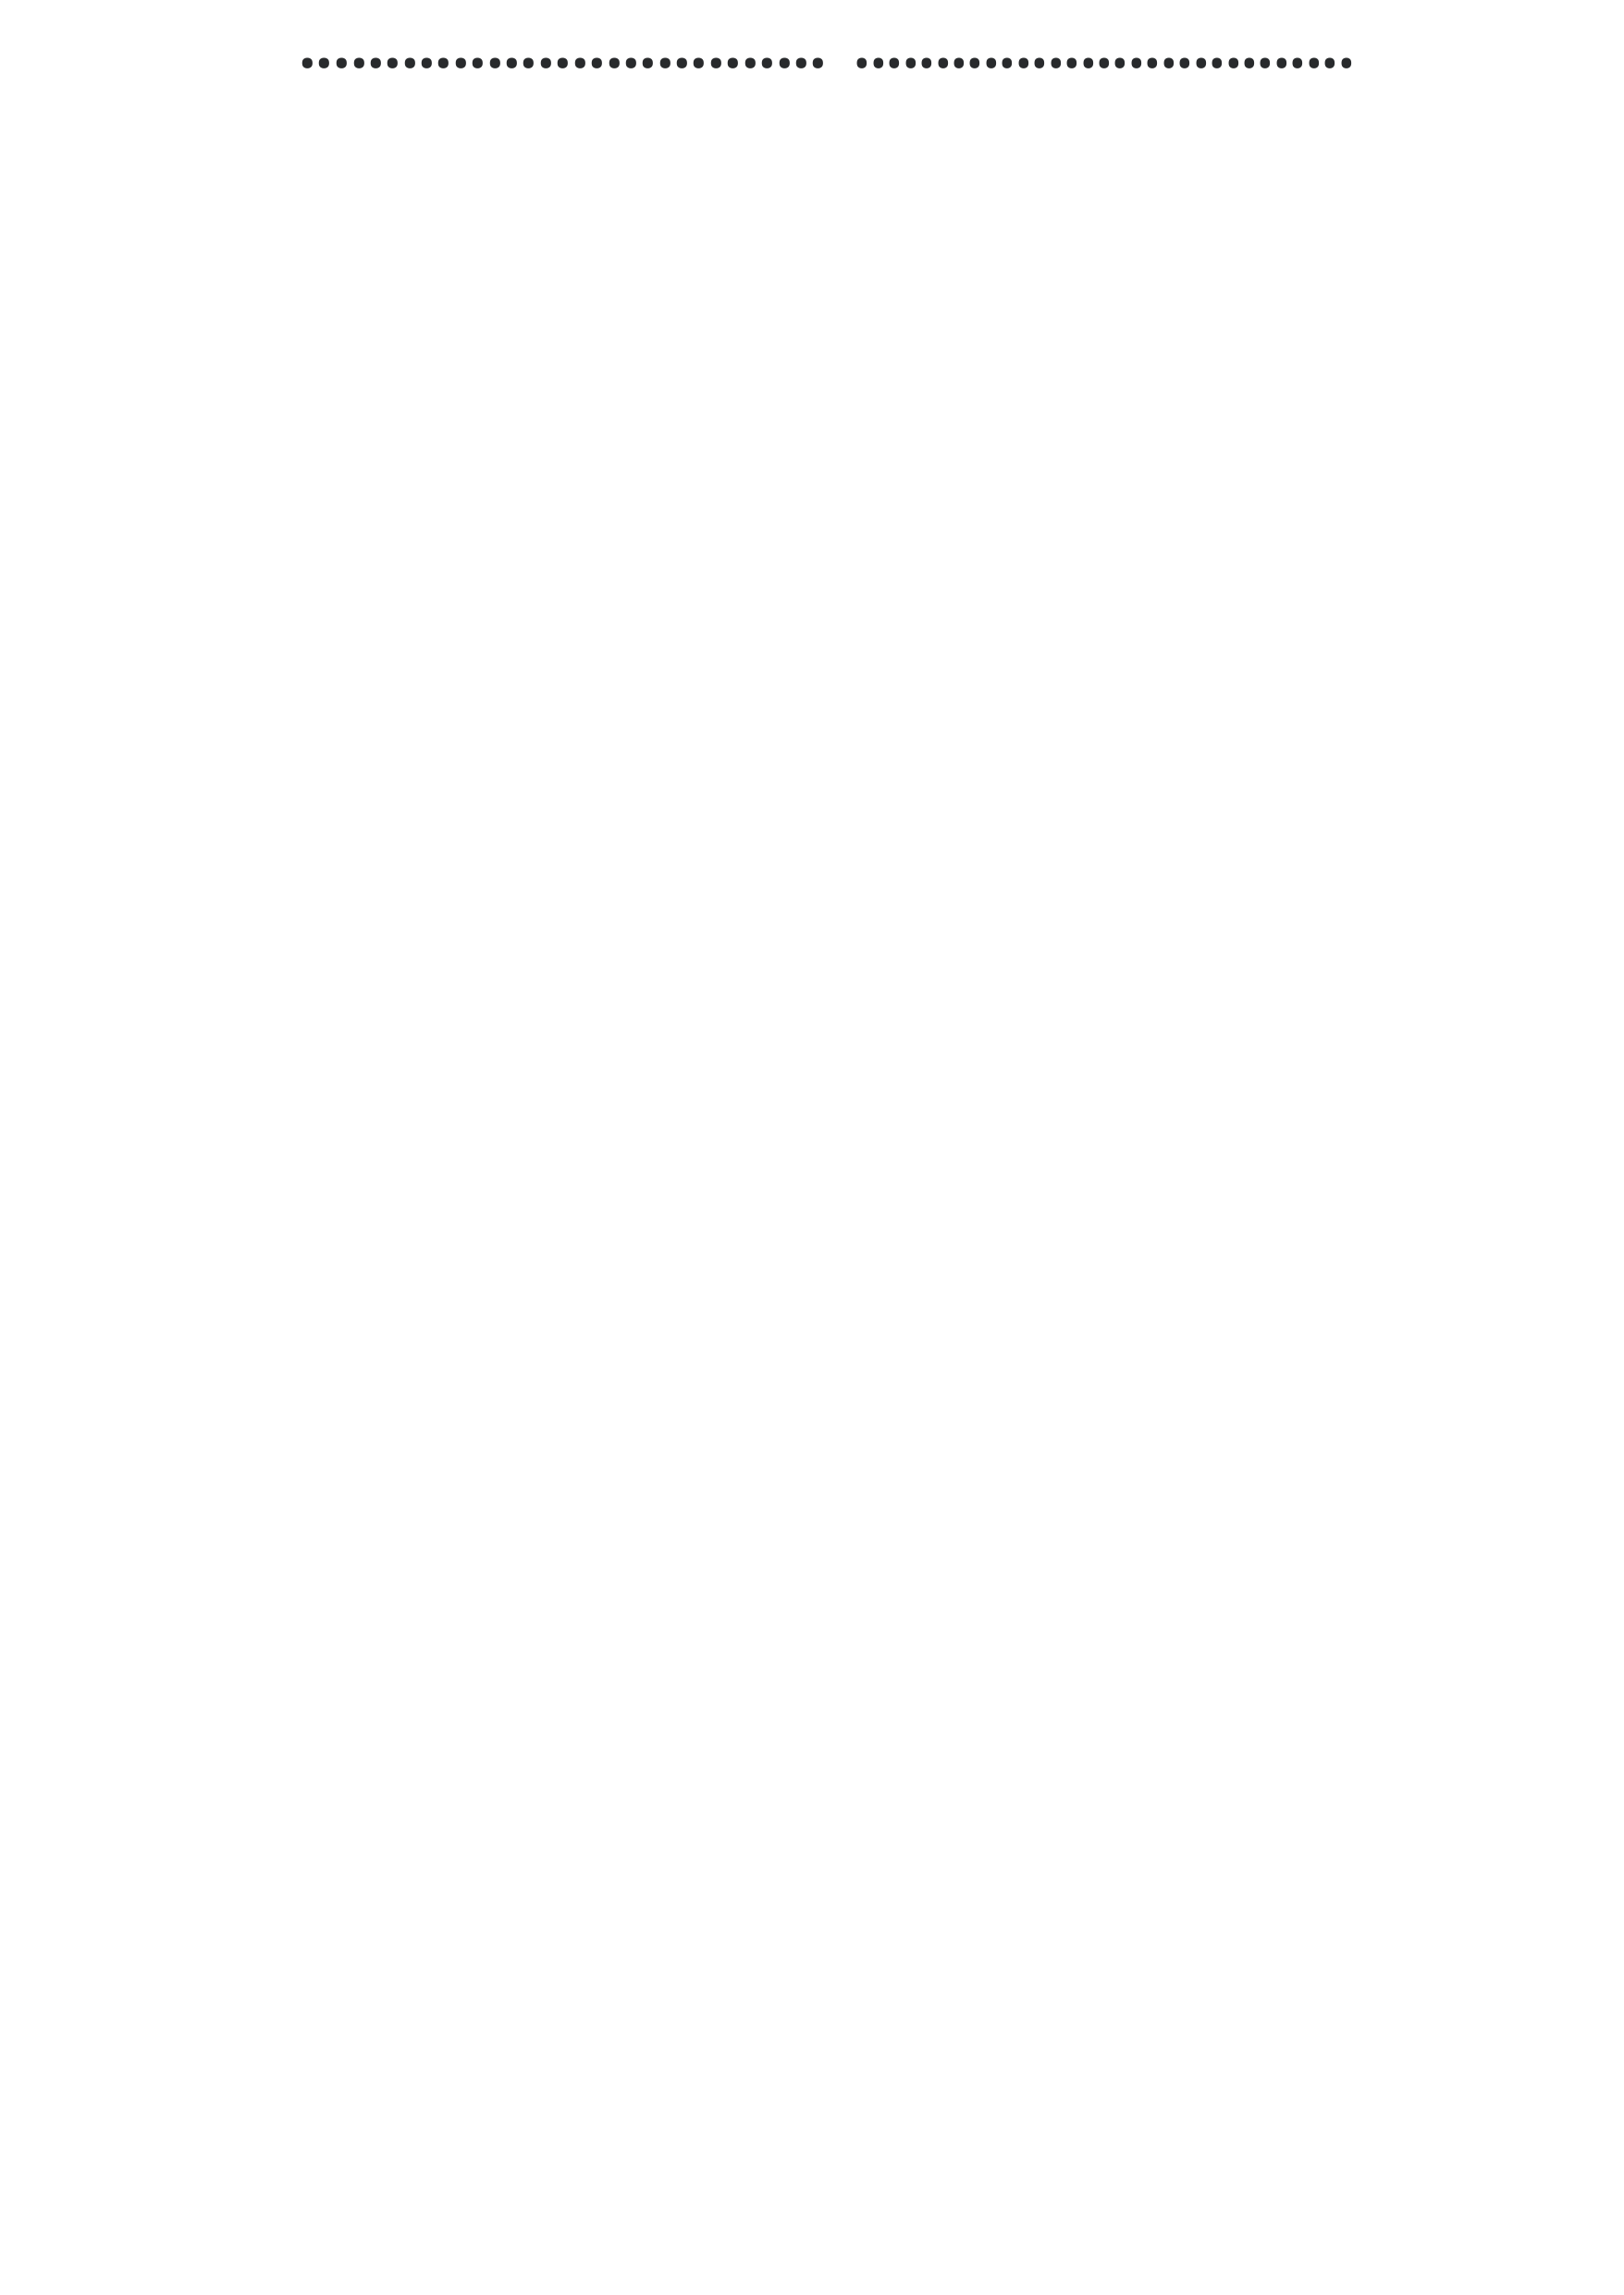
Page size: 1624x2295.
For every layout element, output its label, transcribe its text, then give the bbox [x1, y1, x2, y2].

text ............................... ............................... [299, 0, 1391, 87]
